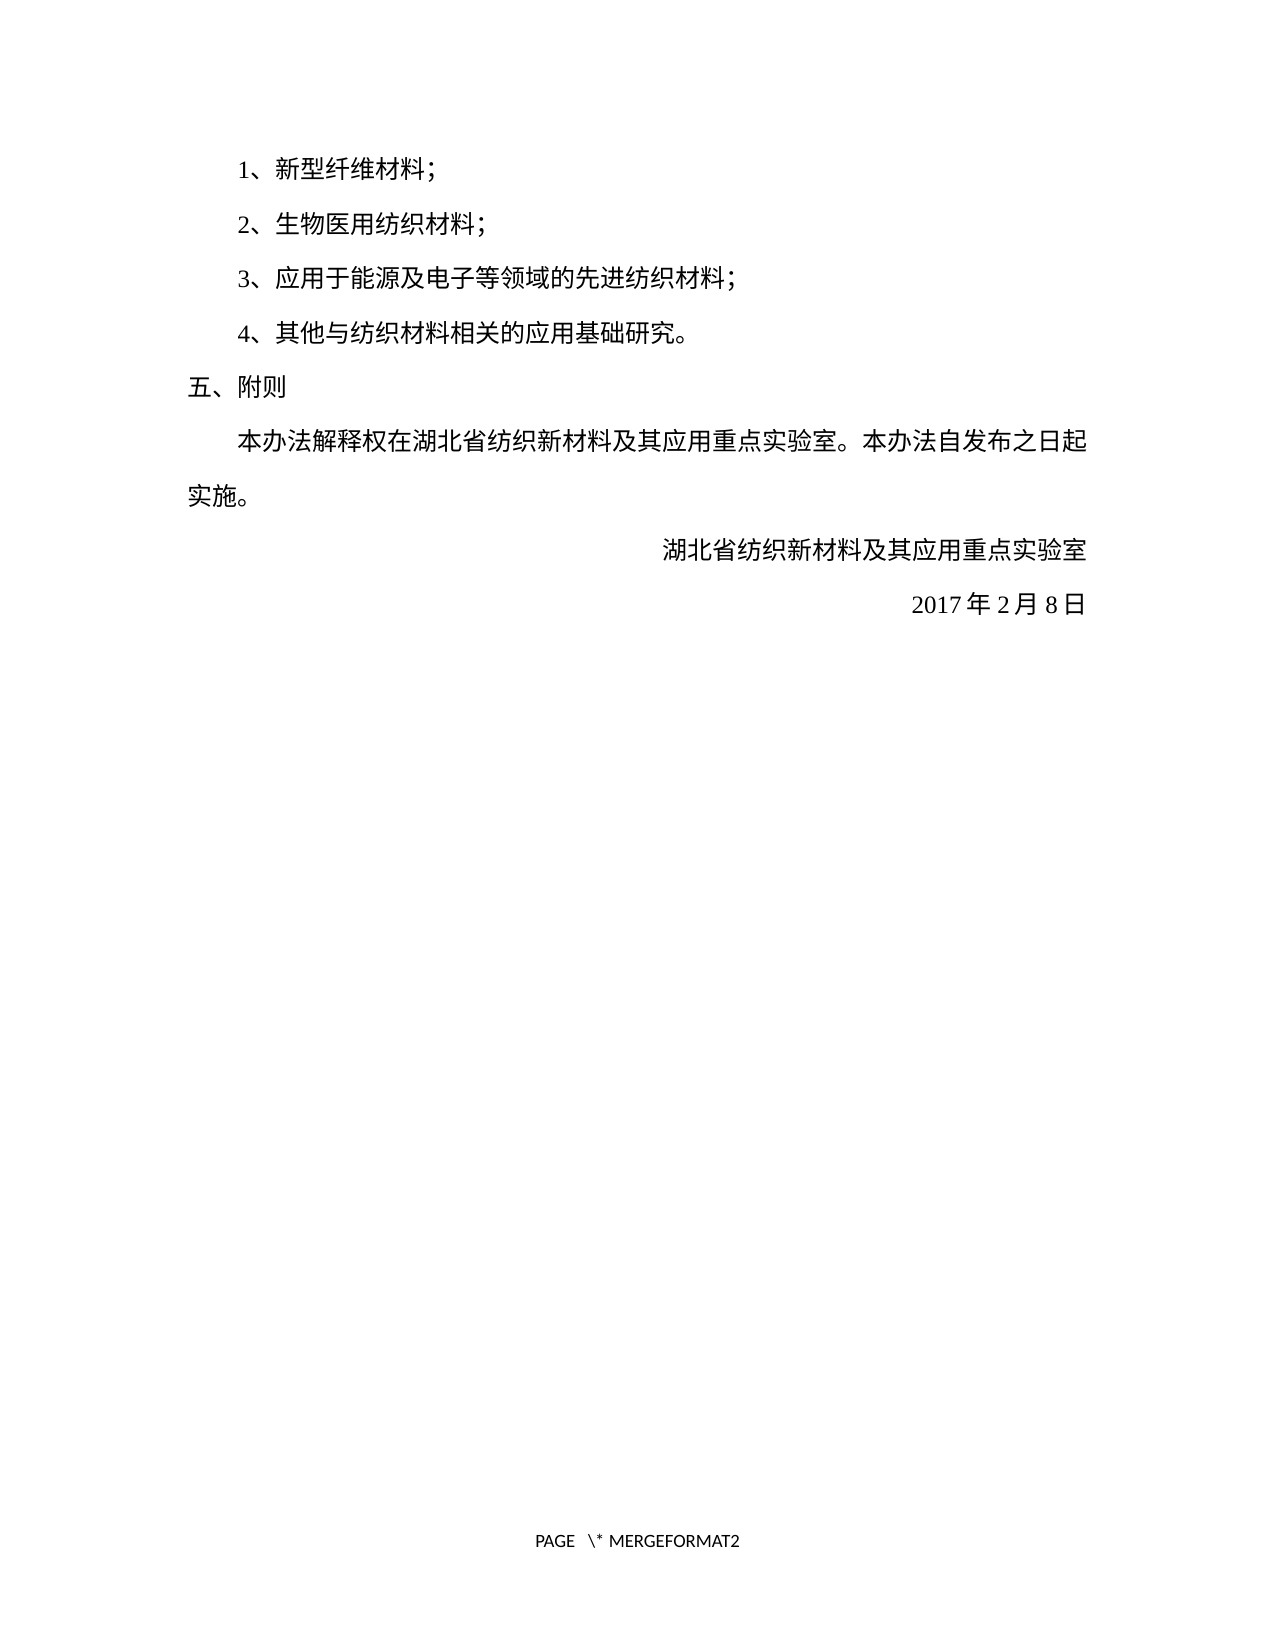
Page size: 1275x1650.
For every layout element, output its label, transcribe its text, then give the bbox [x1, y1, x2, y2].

text 3、应用于能源及电子等领域的先进纺织材料； [187, 259, 1087, 295]
text 1、新型纤维材料； [187, 150, 1087, 186]
text 2017年 2月 8日 [187, 585, 1087, 621]
text 湖北省纺织新材料及其应用重点实验室 [187, 531, 1087, 567]
text 4、其他与纺织材料相关的应用基础研究。 [187, 313, 1087, 349]
text 2、生物医用纺织材料； [187, 204, 1087, 241]
text 本办法解释权在湖北省纺织新材料及其应用重点实验室。本办法自发布之日起实施。 [187, 422, 1087, 512]
text 五、附则 [187, 367, 1087, 404]
